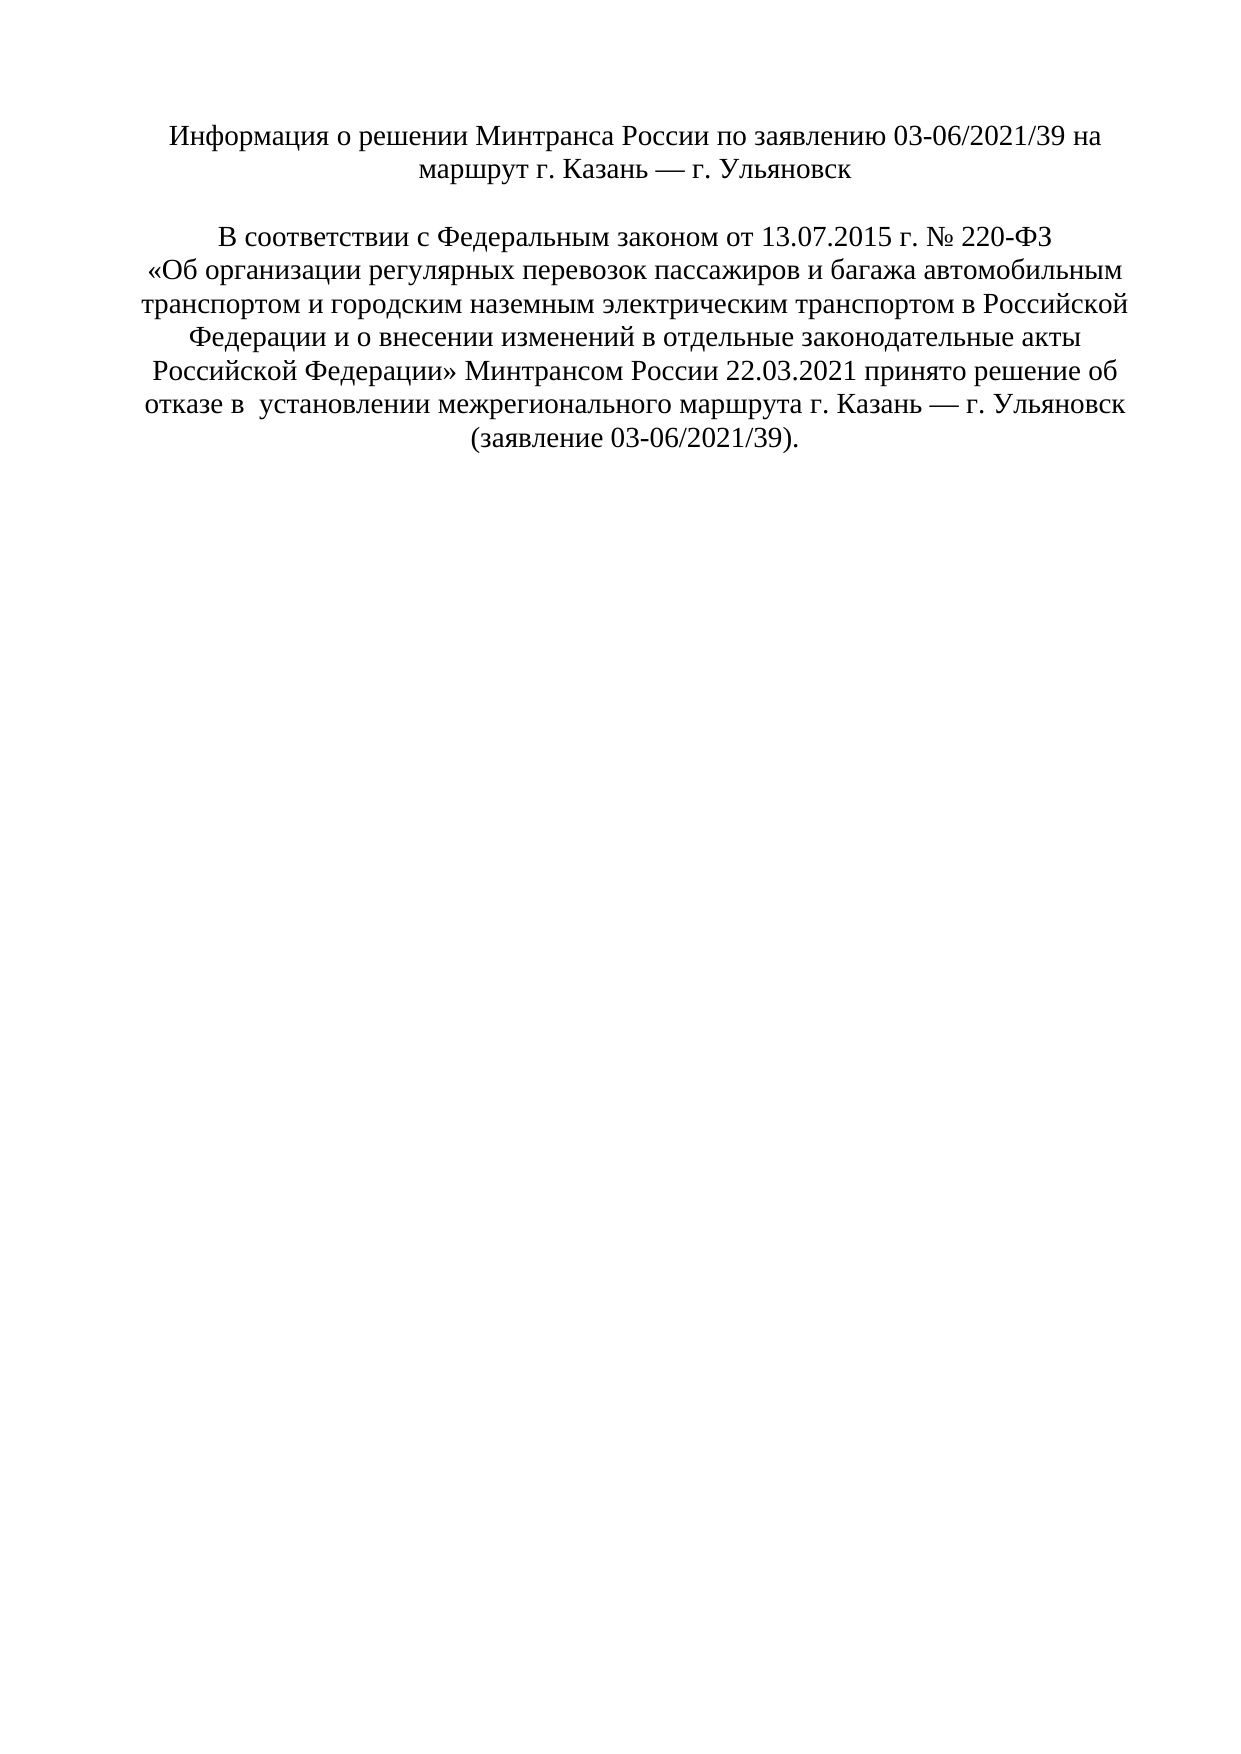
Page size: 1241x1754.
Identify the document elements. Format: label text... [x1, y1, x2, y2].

text В соответствии с Федеральным законом от 13.07.2015 г. № 220-ФЗ «Об организации регулярных перевозок пассажиров и багажа автомобильным транспортом и городским наземным электрическим транспортом в Российской Федерации и о внесении изменений в отдельные законодательные акты Российской Федерации» Минтрансом России 22.03.2021 принято решение об отказе в установлении межрегионального маршрута г. Казань — г. Ульяновск (заявление 03-06/2021/39). [118, 219, 1152, 453]
text Информация о решении Минтранса России по заявлению 03-06/2021/39 на маршрут г. Казань — г. Ульяновск [118, 118, 1152, 185]
